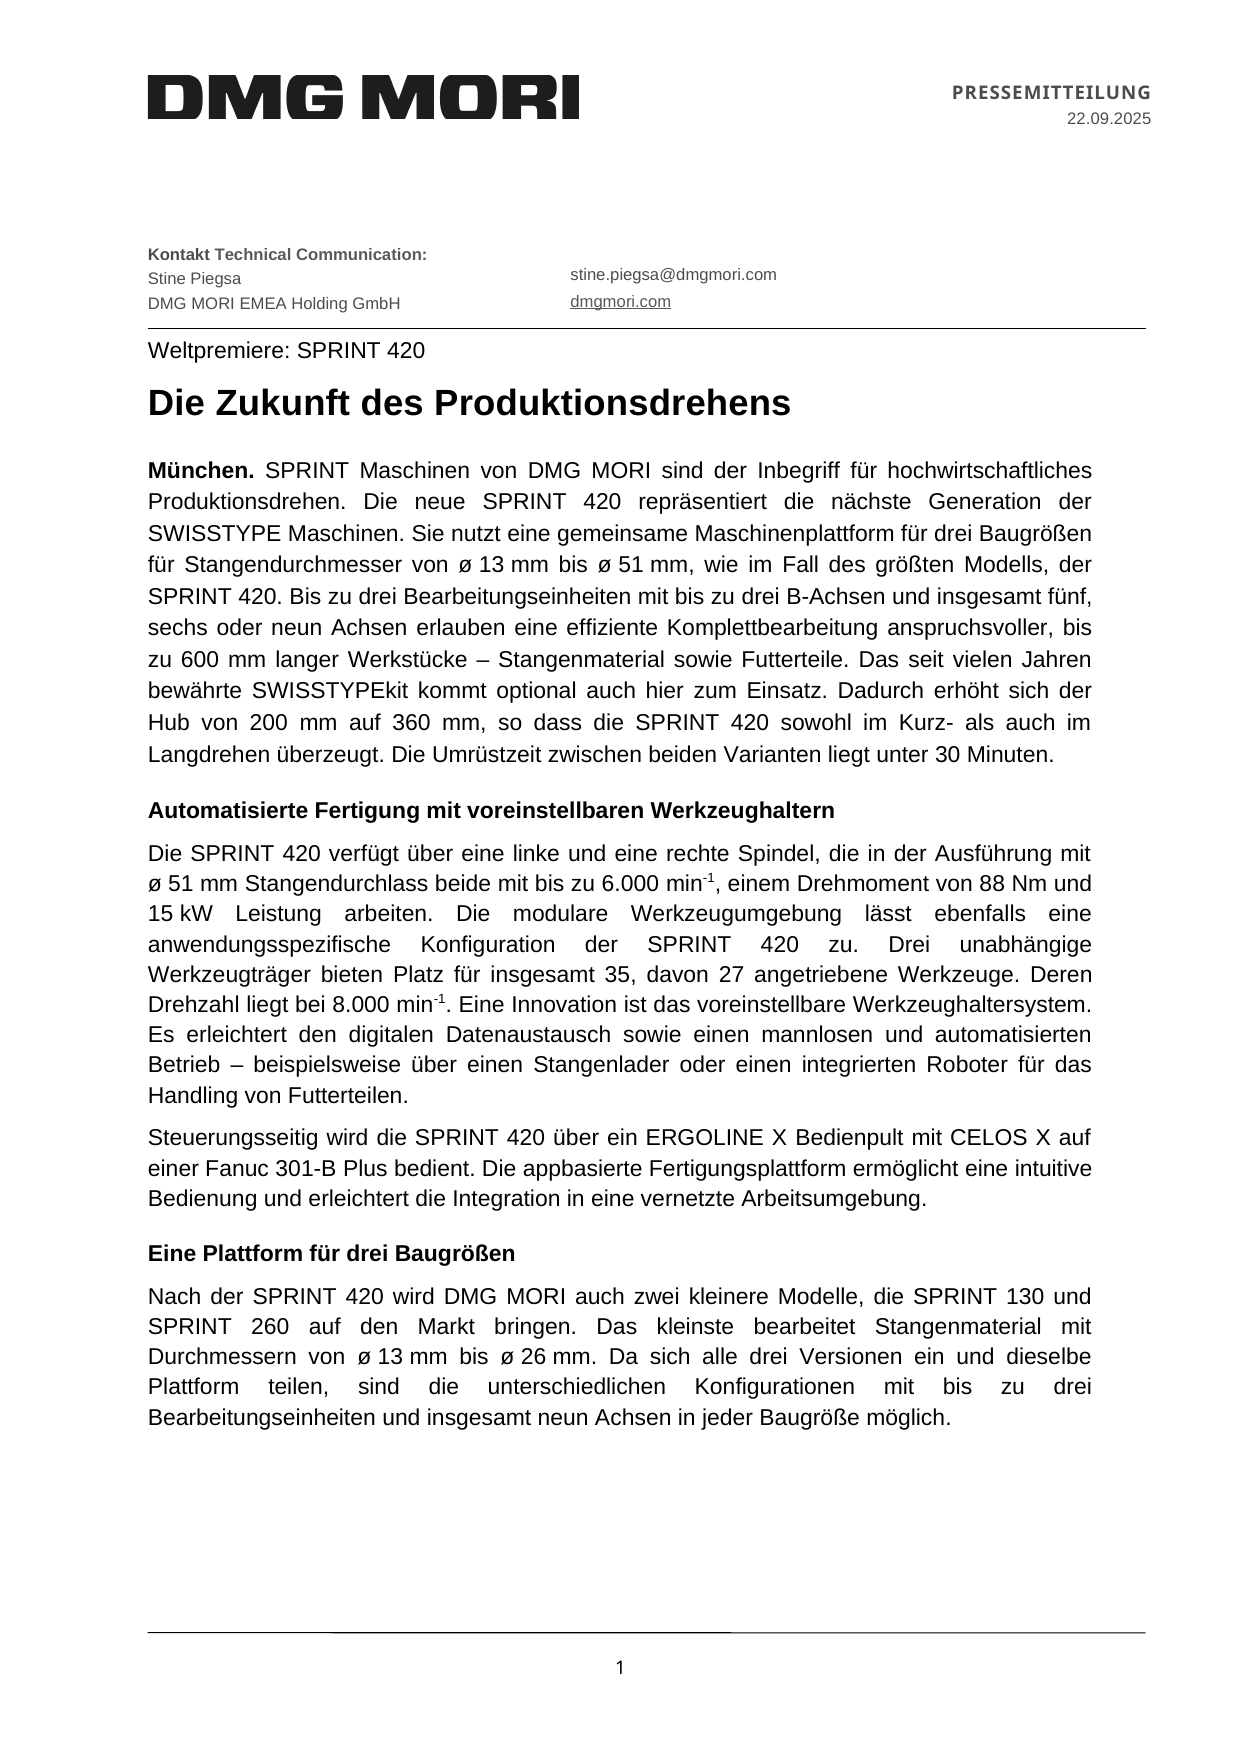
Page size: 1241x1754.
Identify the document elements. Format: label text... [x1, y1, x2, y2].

picture [147, 75, 579, 119]
text Weltpremiere: SPRINT 420 [148, 337, 1093, 363]
text Eine Plattform für drei Baugrößen [148, 1240, 1093, 1266]
text München. SPRINT Maschinen von DMG MORI sind der Inbegriff für hochwirtschaftliches Produktionsdrehen. Die neue SPRINT 420 repräsentiert die nächste Generation der SWISSTYPE Maschinen. Sie nutzt eine gemeinsame Maschinenplattform für drei Baugrößen für Stangendurchmesser von ø 13 mm bis ø 51 mm, wie im Fall des größten Modells, der SPRINT 420. Bis zu drei Bearbeitungseinheiten mit bis zu drei B-Achsen und insgesamt fünf, sechs oder neun Achsen erlauben eine effiziente Komplettbearbeitung anspruchsvoller, bis zu 600 mm langer Werkstücke – Stangenmaterial sowie Futterteile. Das seit vielen Jahren bewährte SWISSTYPEkit kommt optional auch hier zum Einsatz. Dadurch erhöht sich der Hub von 200 mm auf 360 mm, so dass die SPRINT 420 sowohl im Kurz- als auch im Langdrehen überzeugt. Die Umrüstzeit zwischen beiden Varianten liegt unter 30 Minuten. [148, 457, 1093, 767]
list Die Zukunft des Produktionsdrehens [148, 381, 1093, 423]
text Automatisierte Fertigung mit voreinstellbaren Werkzeughaltern [148, 797, 1093, 823]
text Die SPRINT 420 verfügt über eine linke und eine rechte Spindel, die in der Ausführung mit ø 51 mm Stangendurchlass beide mit bis zu 6.000 min-1, einem Drehmoment von 88 Nm und 15 kW Leistung arbeiten. Die modulare Werkzeugumgebung lässt ebenfalls eine anwendungsspezifische Konfiguration der SPRINT 420 zu. Drei unabhängige Werkzeugträger bieten Platz für insgesamt 35, davon 27 angetriebene Werkzeuge. Deren Drehzahl liegt bei 8.000 min-1. Eine Innovation ist das voreinstellbare Werkzeughaltersystem. Es erleichtert den digitalen Datenaustausch sowie einen mannlosen und automatisierten Betrieb – beispielsweise über einen Stangenlader oder einen integrierten Roboter für das Handling von Futterteilen. [148, 840, 1093, 1108]
text Nach der SPRINT 420 wird DMG MORI auch zwei kleinere Modelle, die SPRINT 130 und SPRINT 260 auf den Markt bringen. Das kleinste bearbeitet Stangenmaterial mit Durchmessern von ø 13 mm bis ø 26 mm. Da sich alle drei Versionen ein und dieselbe Plattform teilen, sind die unterschiedlichen Konfigurationen mit bis zu drei Bearbeitungseinheiten und insgesamt neun Achsen in jeder Baugröße möglich. [148, 1283, 1093, 1430]
text Steuerungsseitig wird die SPRINT 420 über ein ERGOLINE X Bedienpult mit CELOS X auf einer Fanuc 301-B Plus bedient. Die appbasierte Fertigungsplattform ermöglicht eine intuitive Bedienung und erleichtert die Integration in eine vernetzte Arbeitsumgebung. [148, 1124, 1093, 1211]
